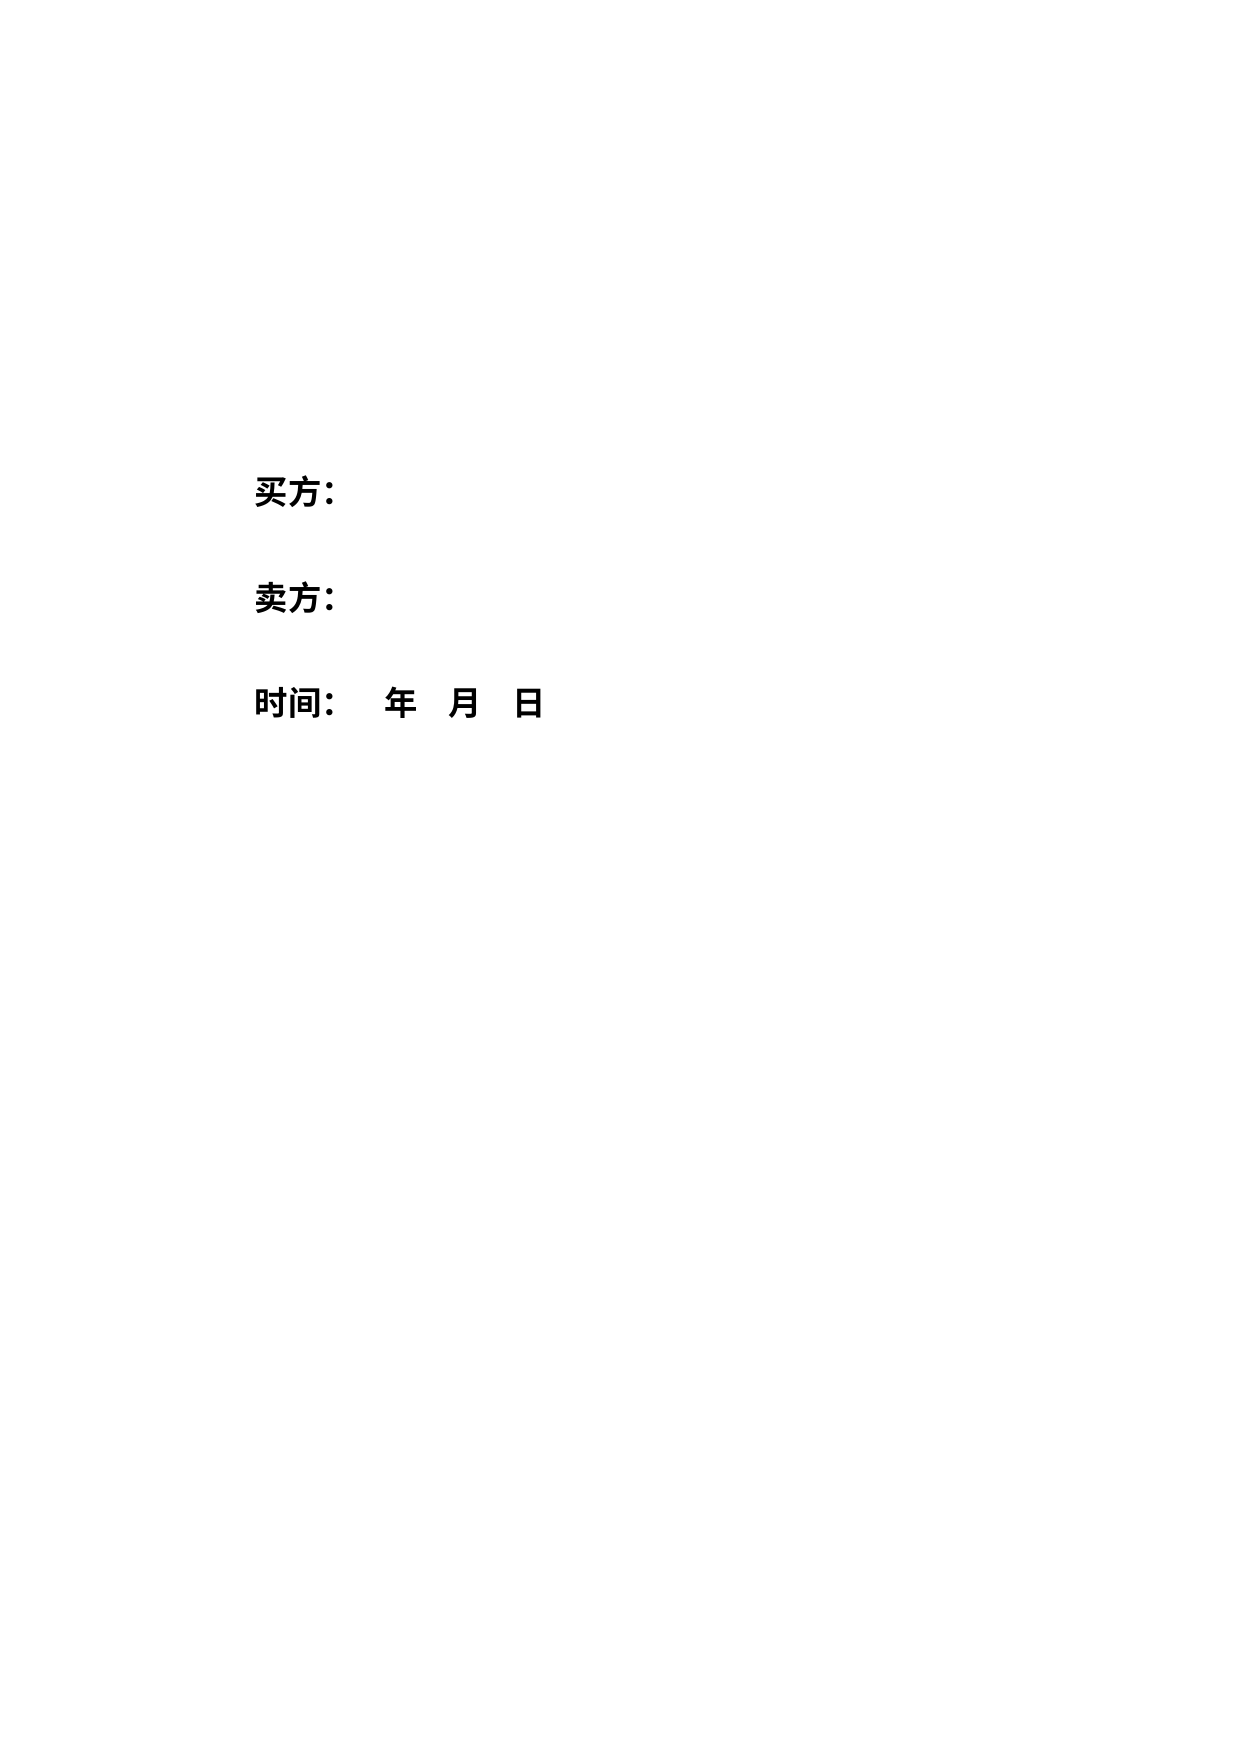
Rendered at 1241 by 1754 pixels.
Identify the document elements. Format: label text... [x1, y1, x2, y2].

text 买方： [187, 458, 1053, 523]
text 时间： 年 月 日 [187, 668, 1053, 733]
text 卖方： [187, 563, 1053, 628]
